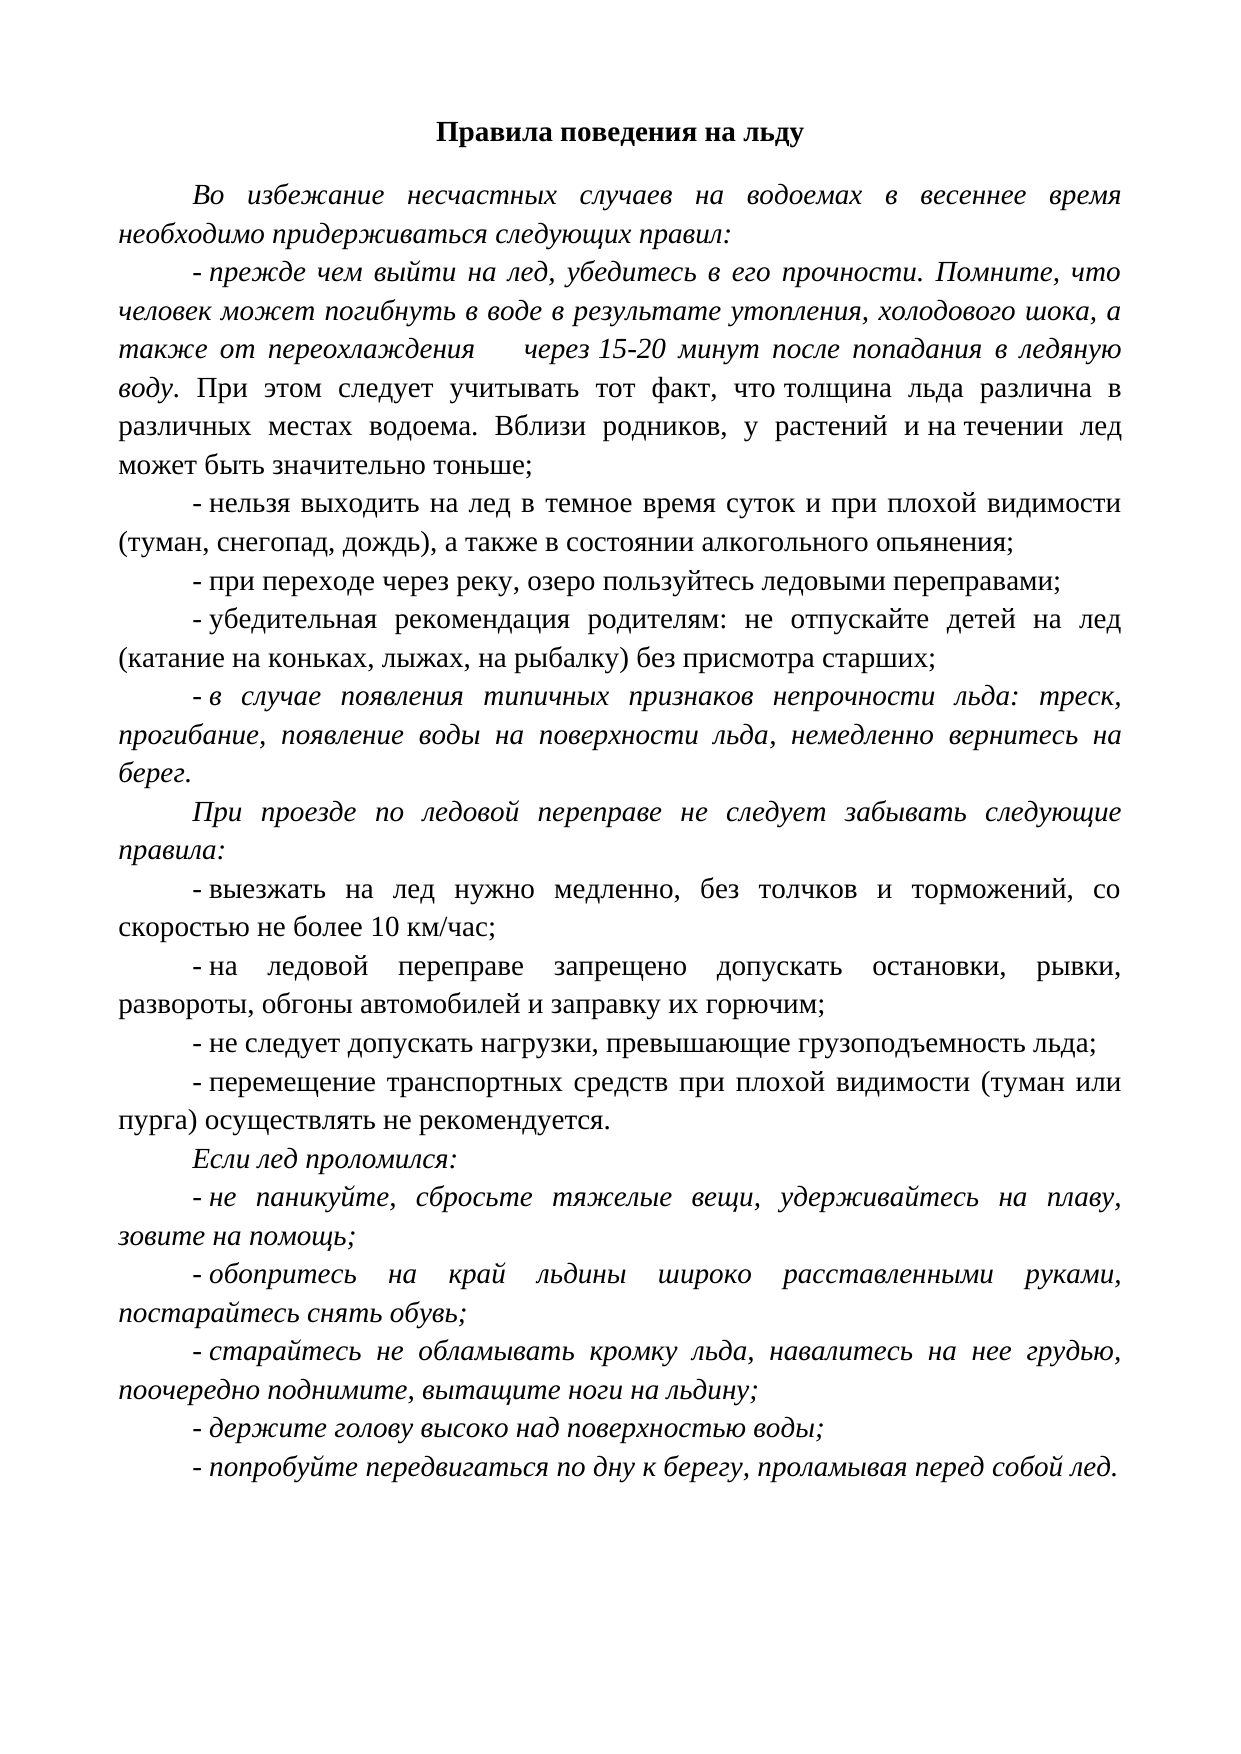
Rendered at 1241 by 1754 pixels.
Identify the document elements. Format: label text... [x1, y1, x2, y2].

list - не следует допускать нагрузки, превышающие грузоподъемность льда; [118, 1025, 1122, 1059]
list - перемещение транспортных средств при плохой видимости (туман или пурга) осуществлять не рекомендуется. [118, 1064, 1122, 1136]
list - убедительная рекомендация родителям: не отпускайте детей на лед (катание на коньках, лыжах, на рыбалку) без присмотра старших; [118, 601, 1122, 673]
list - в случае появления типичных признаков непрочности льда: треск, прогибание, появление воды на поверхности льда, немедленно вернитесь на берег. [118, 678, 1122, 789]
list - при переходе через реку, озеро пользуйтесь ледовыми переправами; [118, 563, 1122, 596]
text Если лед проломился: [118, 1141, 1122, 1174]
text - обопритесь на край льдины широко расставленными руками, постарайтесь снять обувь; [118, 1256, 1122, 1328]
text - попробуйте передвигаться по дну к берегу, проламывая перед собой лед. [118, 1449, 1122, 1483]
list - нельзя выходить на лед в темное время суток и при плохой видимости (туман, снегопад, дождь), а также в состоянии алкогольного опьянения; [118, 486, 1122, 558]
list - прежде чем выйти на лед, убедитесь в его прочности. Помните, что человек может погибнуть в воде в результате утопления, холодового шока, а также от переохлаждения через 15-20 минут после попадания в ледяную воду. При этом следует учитывать тот факт, что толщина льда различна в различных местах водоема. Вблизи родников, у растений и на течении лед может быть значительно тоньше; [118, 254, 1122, 481]
list - на ледовой переправе запрещено допускать остановки, рывки, развороты, обгоны автомобилей и заправку их горючим; [118, 948, 1122, 1020]
text При проезде по ледовой переправе не следует забывать следующие правила: [118, 794, 1122, 866]
text Правила поведения на льду [118, 114, 1122, 147]
text Во избежание несчастных случаев на водоемах в весеннее время необходимо придерживаться следующих правил: [118, 177, 1122, 249]
text - держите голову высоко над поверхностью воды; [118, 1411, 1122, 1444]
list - выезжать на лед нужно медленно, без толчков и торможений, со скоростью не более 10 км/час; [118, 871, 1122, 943]
text - не паникуйте, сбросьте тяжелые вещи, удерживайтесь на плаву, зовите на помощь; [118, 1179, 1122, 1251]
text - старайтесь не обламывать кромку льда, навалитесь на нее грудью, поочередно поднимите, вытащите ноги на льдину; [118, 1333, 1122, 1406]
